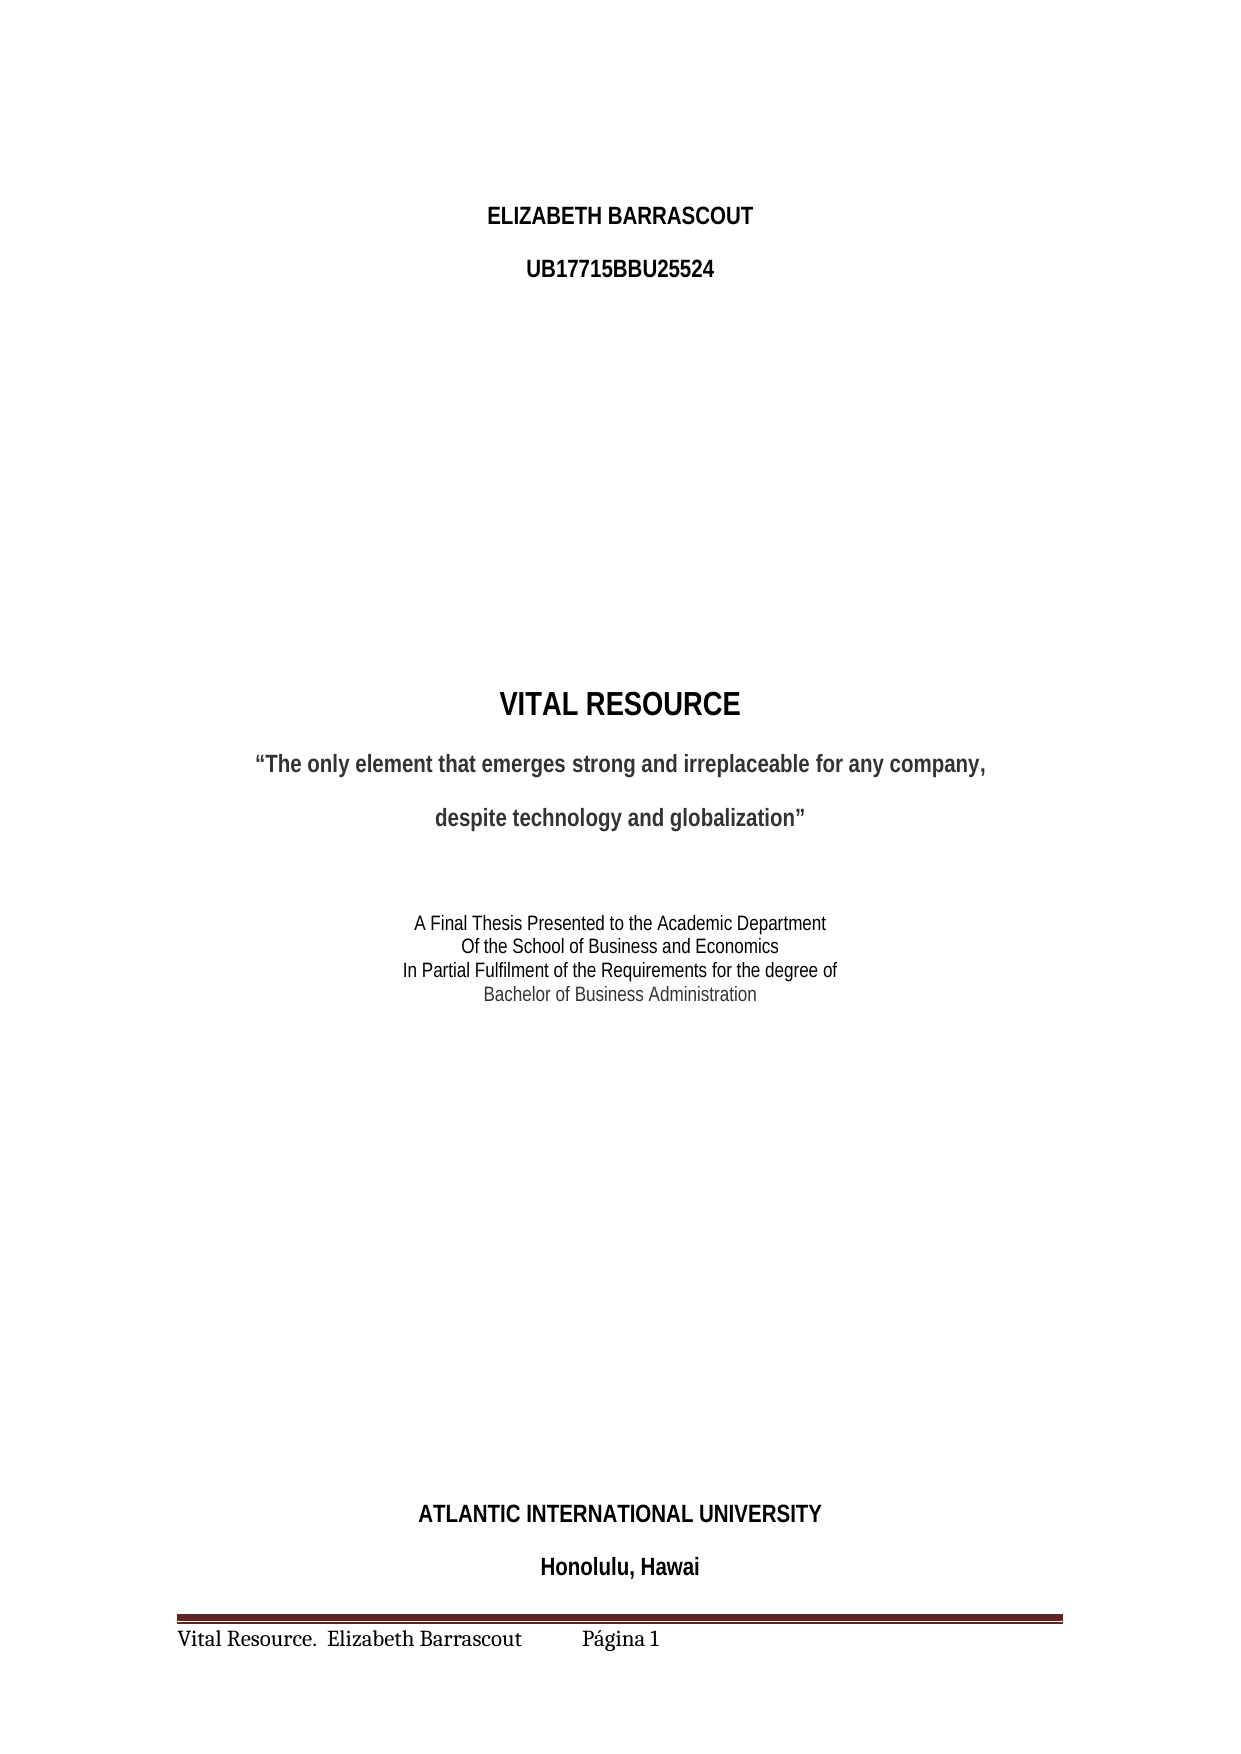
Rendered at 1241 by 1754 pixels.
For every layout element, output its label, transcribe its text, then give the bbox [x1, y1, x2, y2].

text Bachelor of Business Administration [177, 982, 1063, 1006]
text ELIZABETH BARRASCOUT [177, 201, 1063, 229]
text A Final Thesis Presented to the Academic Department [177, 910, 1063, 934]
text despite technology and globalization” [177, 803, 1063, 832]
text “The only element that emerges strong and irreplaceable for any company, [177, 749, 1063, 778]
text Of the School of Business and Economics [177, 934, 1063, 958]
text In Partial Fulfilment of the Requirements for the degree of [177, 958, 1063, 982]
text Honolulu, Hawai [177, 1552, 1063, 1581]
text VITAL RESOURCE [177, 684, 1063, 723]
text ATLANTIC INTERNATIONAL UNIVERSITY [177, 1499, 1063, 1527]
text UB17715BBU25524 [177, 254, 1063, 283]
